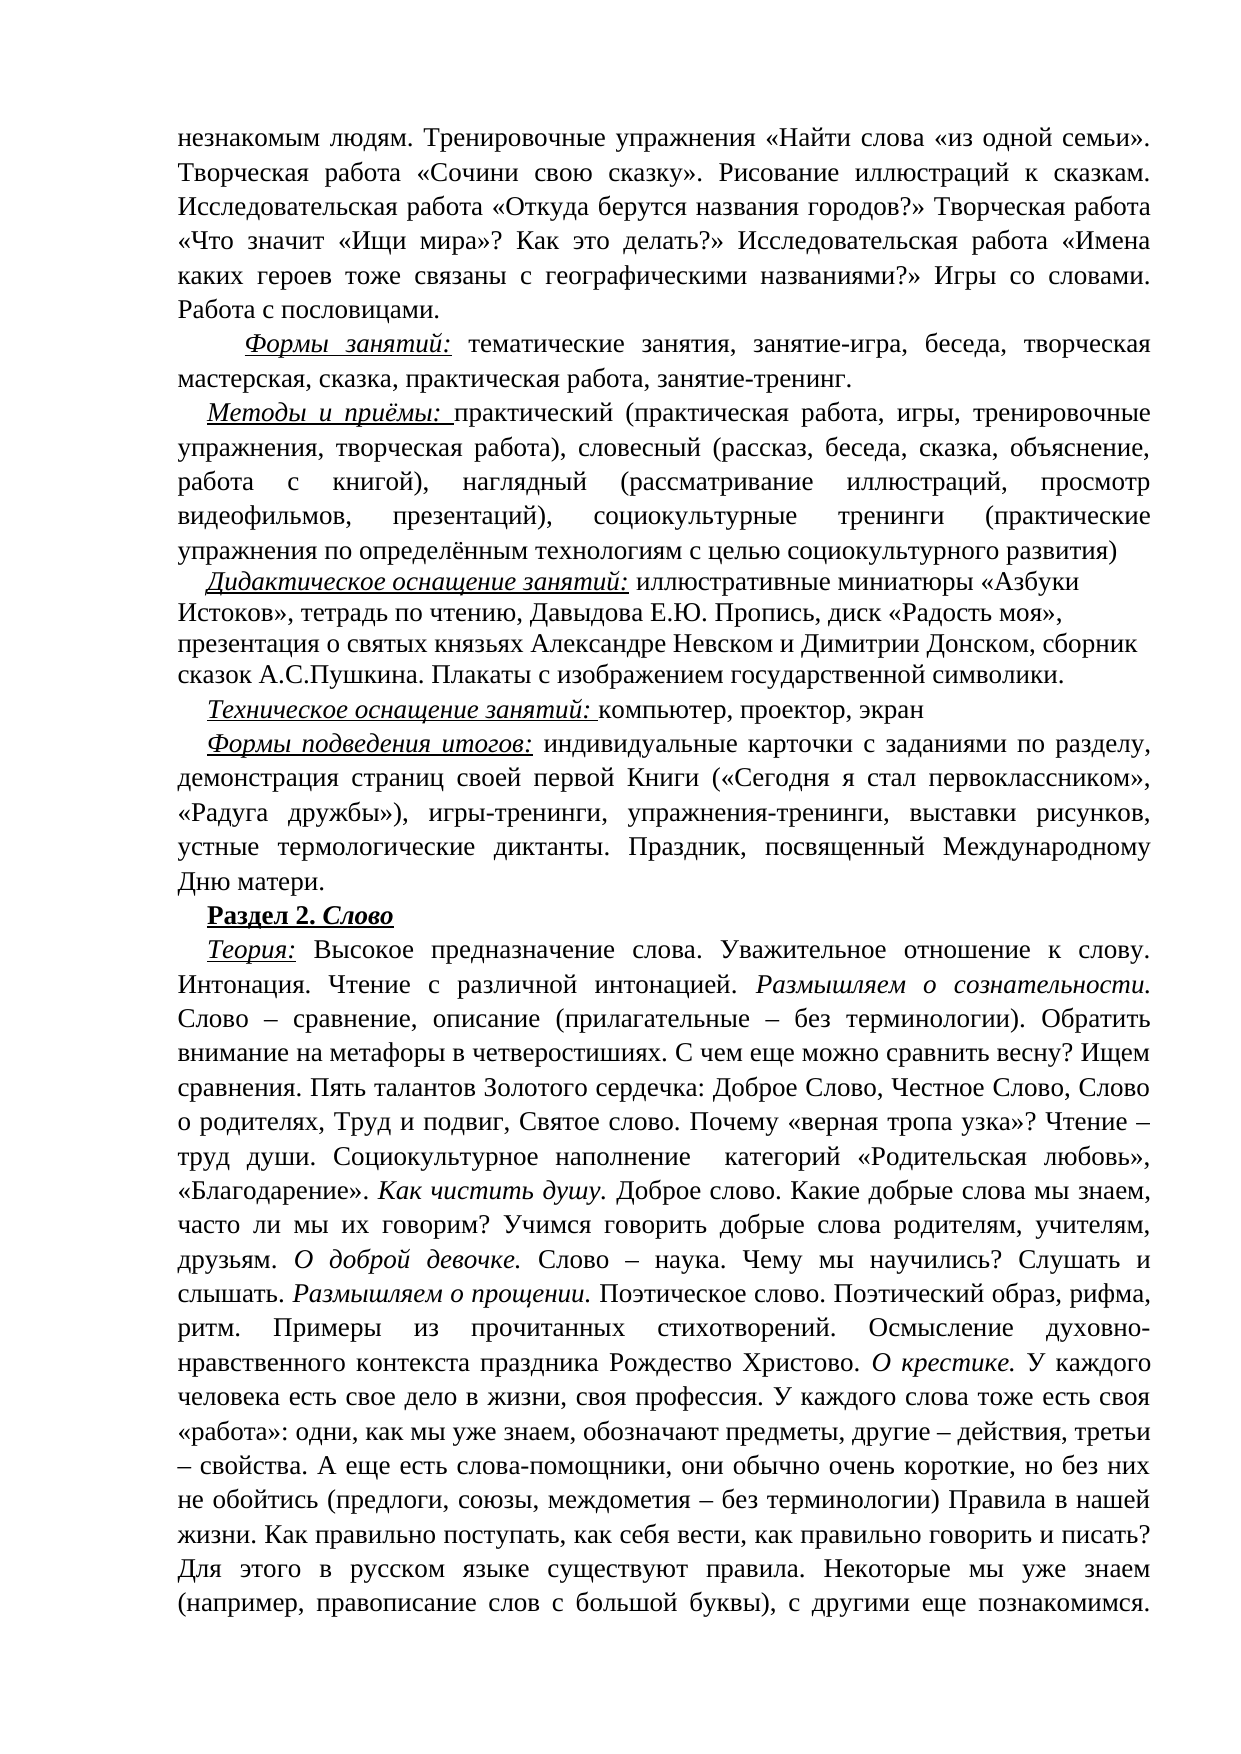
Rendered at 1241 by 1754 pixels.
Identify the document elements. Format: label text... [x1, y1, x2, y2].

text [177, 930, 1152, 1618]
text Раздел 2. Слово [177, 896, 1152, 930]
text Формы подведения итогов: индивидуальные карточки с заданиями по разделу, демонстрация страниц своей первой Книги («Сегодня я стал первоклассником», «Радуга дружбы»), игры-тренинги, упражнения-тренинги, выставки рисунков, устные термологические диктанты. Праздник, посвященный Международному Дню матери. [177, 724, 1152, 896]
text Техническое оснащение занятий: компьютер, проектор, экран [177, 689, 1152, 724]
text Формы занятий: тематические занятия, занятие-игра, беседа, творческая мастерская, сказка, практическая работа, занятие-тренинг. [177, 324, 1152, 393]
text Методы и приёмы: практический (практическая работа, игры, тренировочные упражнения, творческая работа), словесный (рассказ, беседа, сказка, объяснение, работа с книгой), наглядный (рассматривание иллюстраций, просмотр видеофильмов, презентаций), социокультурные тренинги (практические упражнения по определённым технологиям с целью социокультурного развития) [177, 393, 1152, 565]
text Дидактическое оснащение занятий: иллюстративные миниатюры «Азбуки Истоков», тетрадь по чтению, Давыдова Е.Ю. Пропись, диск «Радость моя», презентация о святых князьях Александре Невском и Димитрии Донском, сборник сказок А.С.Пушкина. Плакаты с изображением государственной символики. [177, 565, 1152, 689]
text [177, 118, 1152, 324]
